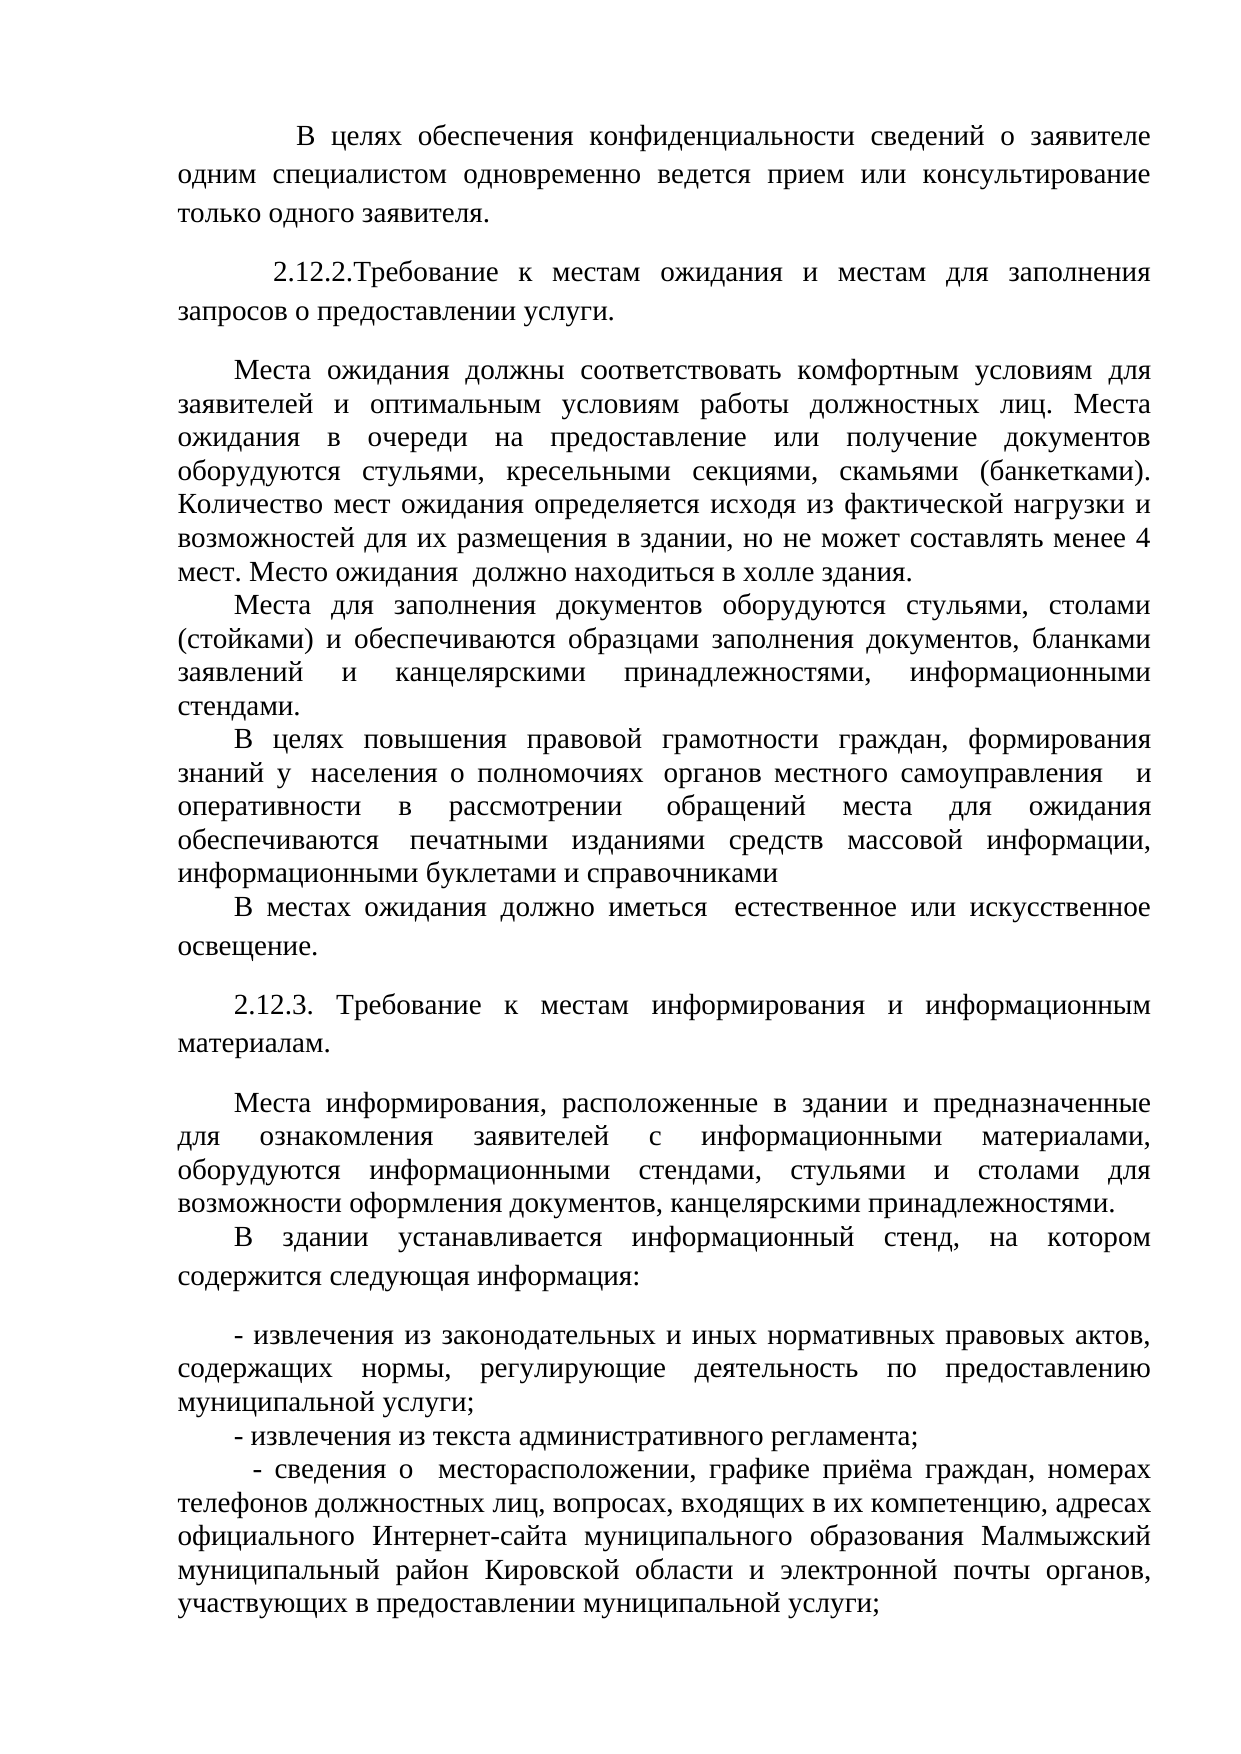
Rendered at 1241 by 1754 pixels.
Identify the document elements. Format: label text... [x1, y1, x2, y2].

text - извлечения из законодательных и иных нормативных правовых актов, содержащих нормы, регулирующие деятельность по предоставлению муниципальной услуги; [177, 1317, 1152, 1418]
text - извлечения из текста административного регламента; [177, 1418, 1152, 1451]
text Места для заполнения документов оборудуются стульями, столами (стойками) и обеспечиваются образцами заполнения документов, бланками заявлений и канцелярскими принадлежностями, информационными стендами. [177, 587, 1152, 721]
text Места ожидания должны соответствовать комфортным условиям для заявителей и оптимальным условиям работы должностных лиц. Места ожидания в очереди на предоставление или получение документов оборудуются стульями, кресельными секциями, скамьями (банкетками). Количество мест ожидания определяется исходя из фактической нагрузки и возможностей для их размещения в здании, но не может составлять менее 4 мест. Место ожидания должно находиться в холле здания. [177, 352, 1152, 587]
text 2.12.2.Требование к местам ожидания и местам для заполнения запросов о предоставлении услуги. [177, 254, 1152, 327]
text В целях обеспечения конфиденциальности сведений о заявителе одним специалистом одновременно ведется прием или консультирование только одного заявителя. [177, 118, 1152, 229]
text В местах ожидания должно иметься естественное или искусственное освещение. [177, 889, 1152, 961]
text 2.12.3. Требование к местам информирования и информационным материалам. [177, 987, 1152, 1059]
text В здании устанавливается информационный стенд, на котором содержится следующая информация: [177, 1219, 1152, 1291]
text - сведения о месторасположении, графике приёма граждан, номерах телефонов должностных лиц, вопросах, входящих в их компетенцию, адресах официального Интернет-сайта муниципального образования Малмыжский муниципальный район Кировской области и электронной почты органов, участвующих в предоставлении муниципальной услуги; [177, 1451, 1152, 1619]
text В целях повышения правовой грамотности граждан, формирования знаний у населения о полномочиях органов местного самоуправления и оперативности в рассмотрении обращений места для ожидания обеспечиваются печатными изданиями средств массовой информации, информационными буклетами и справочниками [177, 721, 1152, 889]
text Места информирования, расположенные в здании и предназначенные для ознакомления заявителей с информационными материалами, оборудуются информационными стендами, стульями и столами для возможности оформления документов, канцелярскими принадлежностями. [177, 1085, 1152, 1219]
